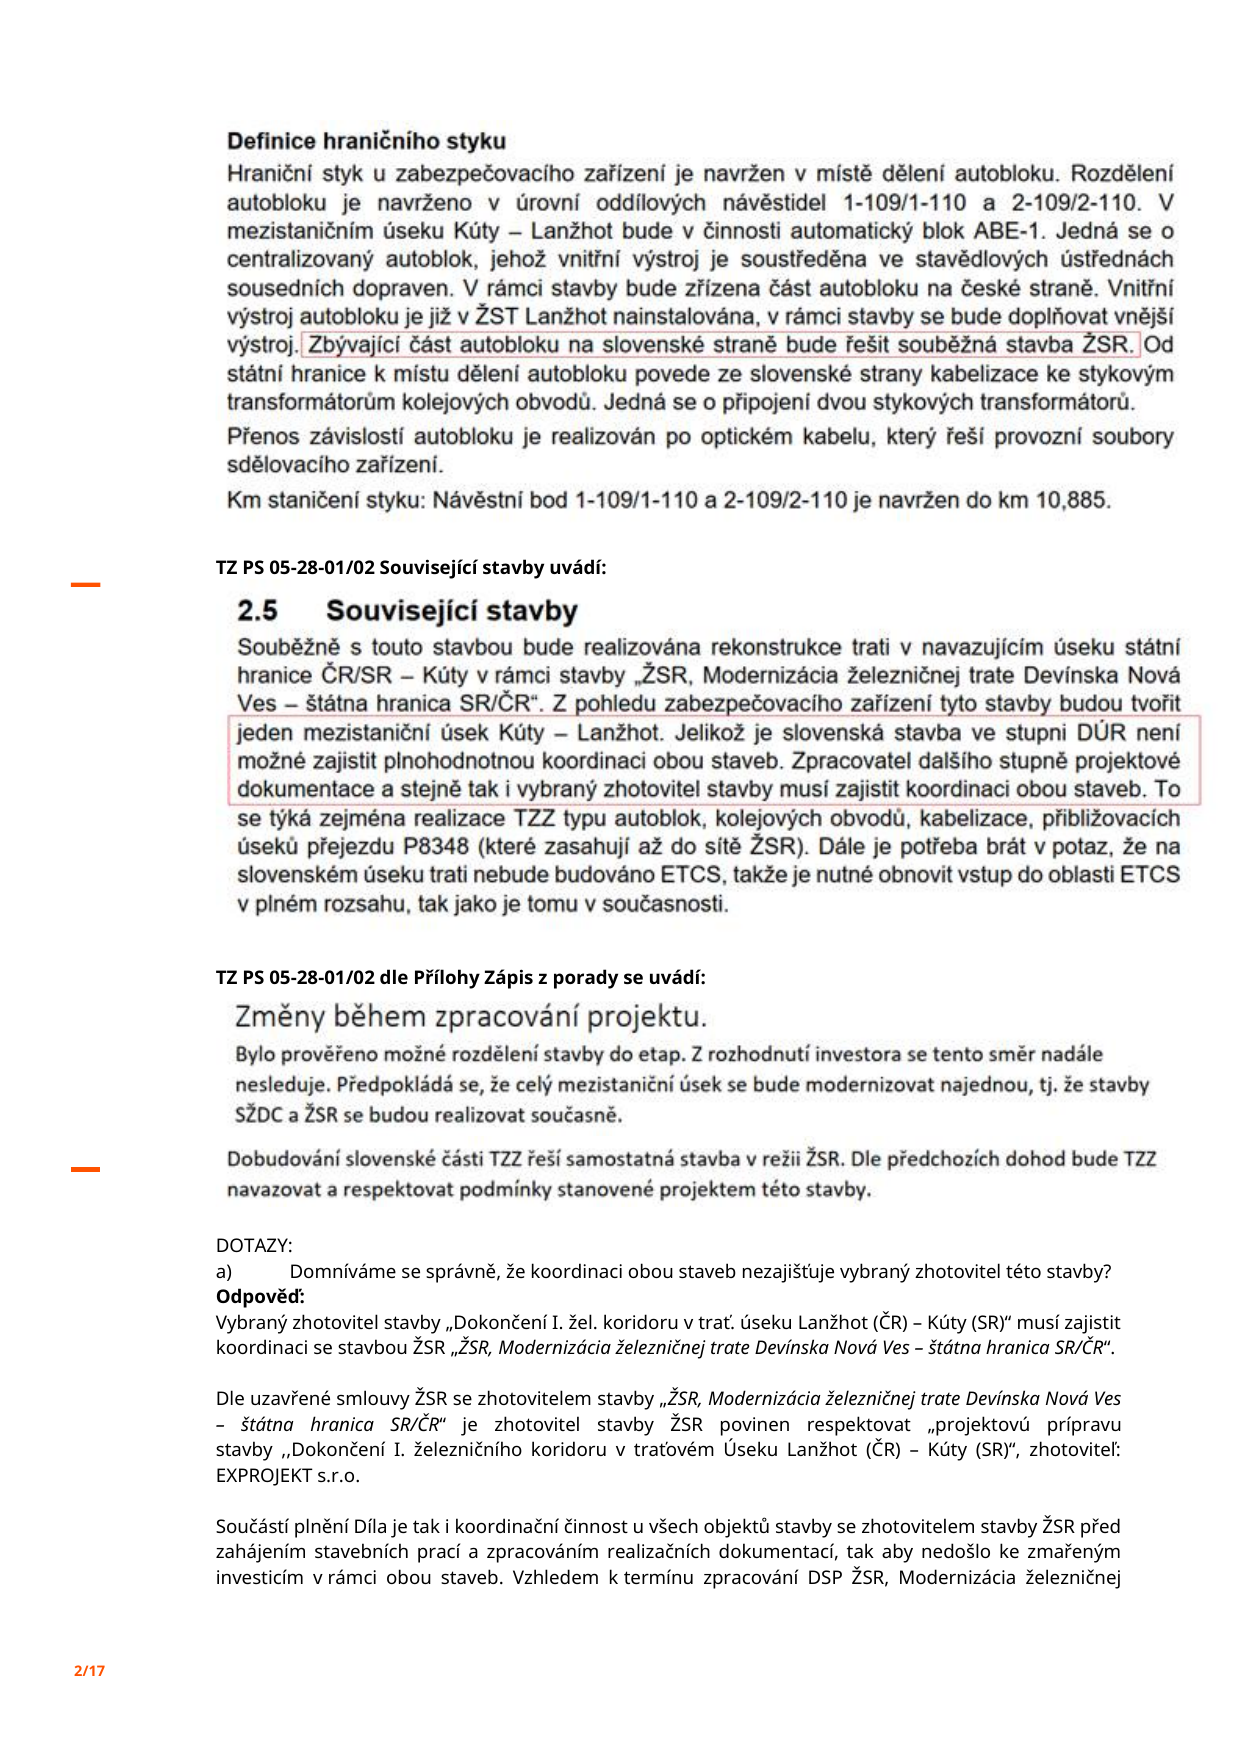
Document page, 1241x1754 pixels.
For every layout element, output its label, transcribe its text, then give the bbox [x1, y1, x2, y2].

text TZ PS 05-28-01/02 Související stavby uvádí: [216, 554, 1122, 579]
text DOTAZY: [216, 1233, 1122, 1258]
picture [215, 579, 1230, 939]
picture [215, 990, 1182, 1207]
text Odpověď: [216, 1284, 1122, 1309]
text TZ PS 05-28-01/02 dle Přílohy Zápis z porady se uvádí: [216, 964, 1122, 990]
list Domníváme se správně, že koordinaci obou staveb nezajišťuje vybraný zhotovitel této stavby? [216, 1258, 1122, 1284]
text Dle uzavřené smlouvy ŽSR se zhotovitelem stavby „ŽSR, Modernizácia železničnej trate Devínska Nová Ves – štátna hranica SR/ČR“ je zhotovitel stavby ŽSR povinen respektovat „projektovú prípravu stavby ,,Dokončení I. železničního koridoru v traťovém Úseku Lanžhot (ČR) – Kúty (SR)“, zhotoviteľ: EXPROJEKT s.r.o. [216, 1386, 1122, 1488]
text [216, 1513, 1122, 1590]
picture [215, 120, 1189, 529]
text Vybraný zhotovitel stavby „Dokončení I. žel. koridoru v trať. úseku Lanžhot (ČR) – Kúty (SR)“ musí zajistit koordinaci se stavbou ŽSR „ŽSR, Modernizácia železničnej trate Devínska Nová Ves – štátna hranica SR/ČR“. [216, 1309, 1122, 1360]
